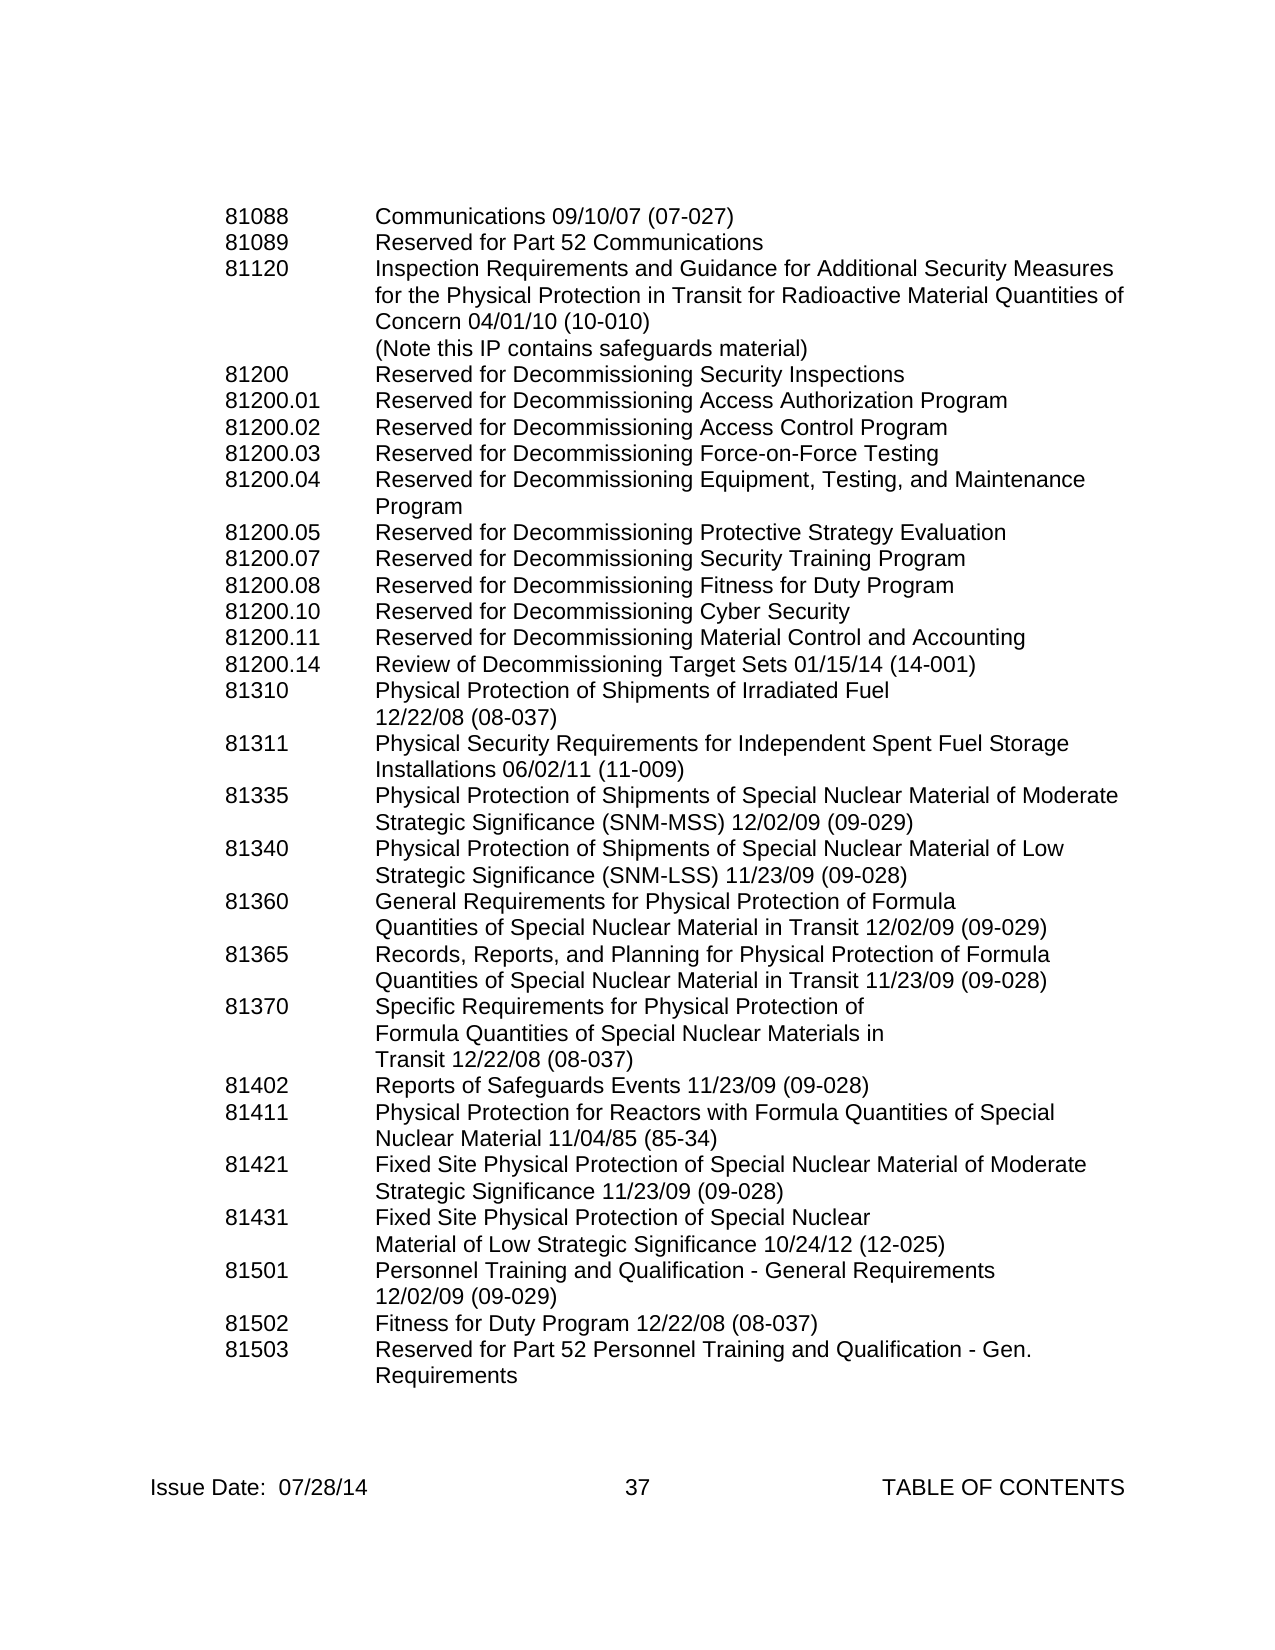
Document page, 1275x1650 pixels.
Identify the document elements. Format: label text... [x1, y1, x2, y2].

text 81200.11 Reserved for Decommissioning Material Control and Accounting [150, 624, 1125, 651]
text 81502 Fitness for Duty Program 12/22/08 (08-037) [150, 1309, 1125, 1336]
text 81365 Records, Reports, and Planning for Physical Protection of Formula Quantities of Special Nuclear Material in Transit 11/23/09 (09-028) [150, 941, 1125, 993]
text Quantities of Special Nuclear Material in Transit 12/02/09 (09-029) [225, 914, 1125, 941]
text (Note this IP contains safeguards material) [150, 334, 1125, 361]
text 81200 Reserved for Decommissioning Security Inspections [150, 361, 1125, 387]
text 81200.03 Reserved for Decommissioning Force-on-Force Testing [150, 440, 1125, 466]
text 81340 Physical Protection of Shipments of Special Nuclear Material of Low Strategic Significance (SNM-LSS) 11/23/09 (09-028) [150, 835, 1125, 888]
text 81421 Fixed Site Physical Protection of Special Nuclear Material of Moderate Strategic Significance 11/23/09 (09-028) [150, 1151, 1125, 1204]
text Transit 12/22/08 (08-037) [225, 1046, 1125, 1072]
text 81402 Reports of Safeguards Events 11/23/09 (09-028) [150, 1072, 1125, 1099]
text 81370 Specific Requirements for Physical Protection of [225, 993, 1125, 1020]
text 81311 Physical Security Requirements for Independent Spent Fuel Storage Installations 06/02/11 (11-009) [225, 730, 1125, 782]
text 81501 Personnel Training and Qualification - General Requirements [150, 1257, 1125, 1283]
text Material of Low Strategic Significance 10/24/12 (12-025) [225, 1231, 1125, 1257]
text 12/22/08 (08-037) [225, 703, 1125, 730]
text 81200.08 Reserved for Decommissioning Fitness for Duty Program [150, 572, 1125, 598]
text 81088 Communications 09/10/07 (07-027) [225, 203, 1125, 229]
text 12/02/09 (09-029) [150, 1283, 1125, 1309]
text 81411 Physical Protection for Reactors with Formula Quantities of Special Nuclear Material 11/04/85 (85-34) [150, 1099, 1125, 1151]
text 81431 Fixed Site Physical Protection of Special Nuclear [150, 1204, 1125, 1231]
text 81200.05 Reserved for Decommissioning Protective Strategy Evaluation [150, 519, 1125, 545]
text 81089 Reserved for Part 52 Communications [225, 229, 1125, 255]
text Formula Quantities of Special Nuclear Materials in [225, 1020, 1125, 1046]
text 81200.01 Reserved for Decommissioning Access Authorization Program [150, 387, 1125, 413]
text 81310 Physical Protection of Shipments of Irradiated Fuel [150, 677, 1125, 703]
text 81200.14 Review of Decommissioning Target Sets 01/15/14 (14-001) [150, 651, 1125, 677]
text 81200.07 Reserved for Decommissioning Security Training Program [150, 545, 1125, 572]
text 81335 Physical Protection of Shipments of Special Nuclear Material of Moderate Strategic Significance (SNM-MSS) 12/02/09 (09-029) [225, 782, 1125, 835]
text 81503 Reserved for Part 52 Personnel Training and Qualification - Gen. Requirements [150, 1336, 1125, 1389]
text 81360 General Requirements for Physical Protection of Formula [150, 888, 1125, 914]
text 81200.02 Reserved for Decommissioning Access Control Program [150, 413, 1125, 440]
text 81200.04 Reserved for Decommissioning Equipment, Testing, and Maintenance Program [150, 466, 1125, 519]
text 81200.10 Reserved for Decommissioning Cyber Security [150, 598, 1125, 624]
text 81120 Inspection Requirements and Guidance for Additional Security Measures for the Physical Protection in Transit for Radioactive Material Quantities of Concern 04/01/10 (10-010) [150, 255, 1125, 334]
